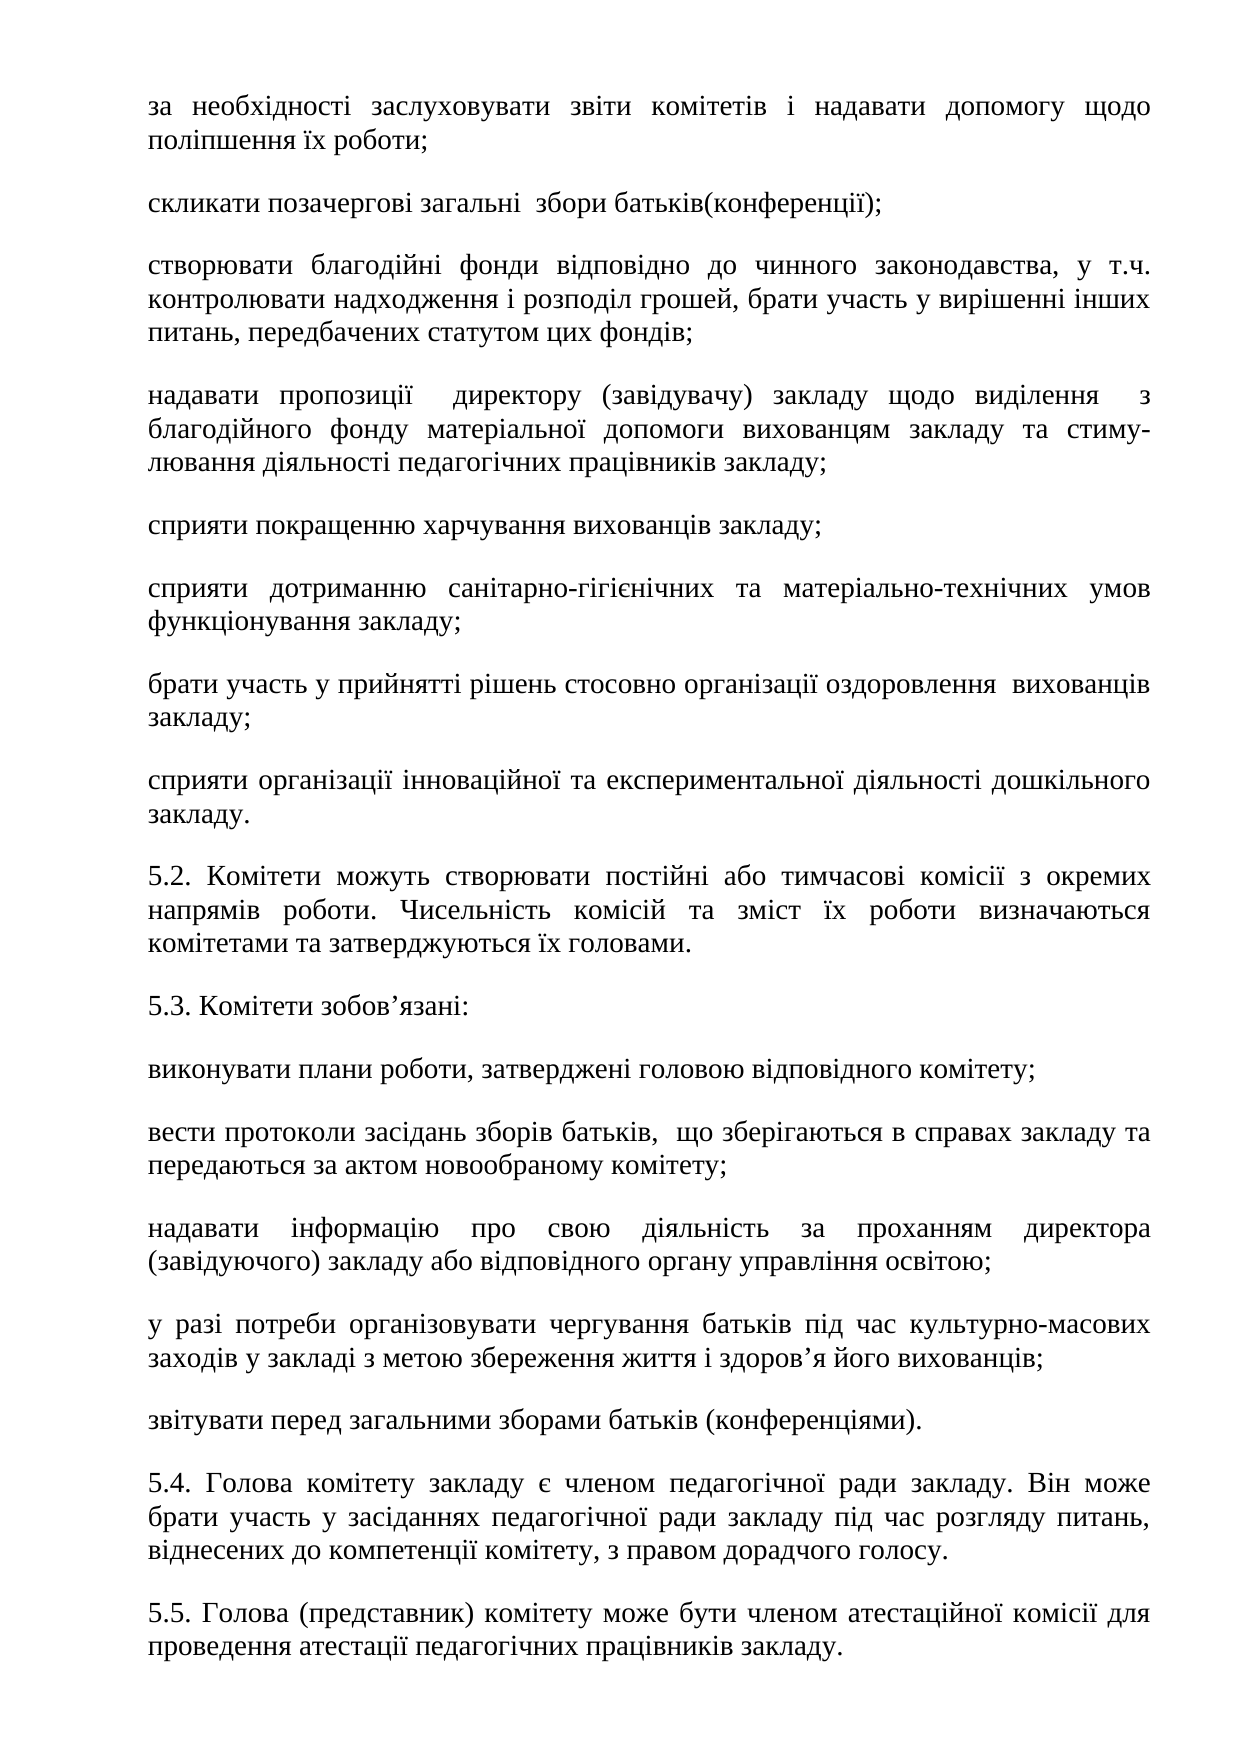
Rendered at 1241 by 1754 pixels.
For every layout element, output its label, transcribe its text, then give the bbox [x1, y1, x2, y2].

text 5.3. Комітети зобов’язані: [148, 988, 1152, 1022]
text у разі потреби організовувати чергування батьків під час культурно-масових заходів у закладі з метою збереження життя і здоров’я його вихованців; [148, 1306, 1152, 1373]
text звітувати перед загальними зборами батьків (конференціями). [148, 1402, 1152, 1436]
text надавати інформацію про свою діяльність за проханням директора (завідуючого) закладу або відповідного органу управління освітою; [148, 1210, 1152, 1277]
text скликати позачергові загальні збори батьків(конференції); [148, 185, 1152, 218]
text сприяти дотриманню санітарно-гігієнічних та матеріально-технічних умов функціонування закладу; [148, 570, 1152, 637]
text 5.2. Комітети можуть створювати постійні або тимчасові комісії з окремих напрямів роботи. Чисельність комісій та зміст їх роботи визначаються комітетами та затверджуються їх головами. [148, 858, 1152, 959]
text 5.5. Голова (представник) комітету може бути членом атестаційної комісії для проведення атестації педагогічних працівників закладу. [148, 1595, 1152, 1662]
text брати участь у прийнятті рішень стосовно організації оздоровлення вихованців закладу; [148, 666, 1152, 733]
text за необхідності заслуховувати звіти комітетів і надавати допомогу щодо поліпшення їх роботи; [148, 88, 1152, 156]
text сприяти покращенню харчування вихованців закладу; [148, 507, 1152, 541]
text виконувати плани роботи, затверджені головою відповідного комітету; [148, 1051, 1152, 1084]
text надавати пропозиції директору (завідувачу) закладу щодо виділення з благодійного фонду матеріальної допомоги вихованцям закладу та стиму-лювання діяльності педагогічних працівників закладу; [148, 377, 1152, 478]
text створювати благодійні фонди відповідно до чинного законодавства, у т.ч. контролювати надходження і розподіл грошей, брати участь у вирішенні інших питань, передбачених статутом цих фондів; [148, 247, 1152, 348]
text сприяти організації інноваційної та експериментальної діяльності дошкільного закладу. [148, 762, 1152, 829]
text 5.4. Голова комітету закладу є членом педагогічної ради закладу. Він може брати участь у засіданнях педагогічної ради закладу під час розгляду питань, віднесених до компетенції комітету, з правом дорадчого голосу. [148, 1465, 1152, 1566]
text вести протоколи засідань зборів батьків, що зберігаються в справах закладу та передаються за актом новообраному комітету; [148, 1114, 1152, 1181]
